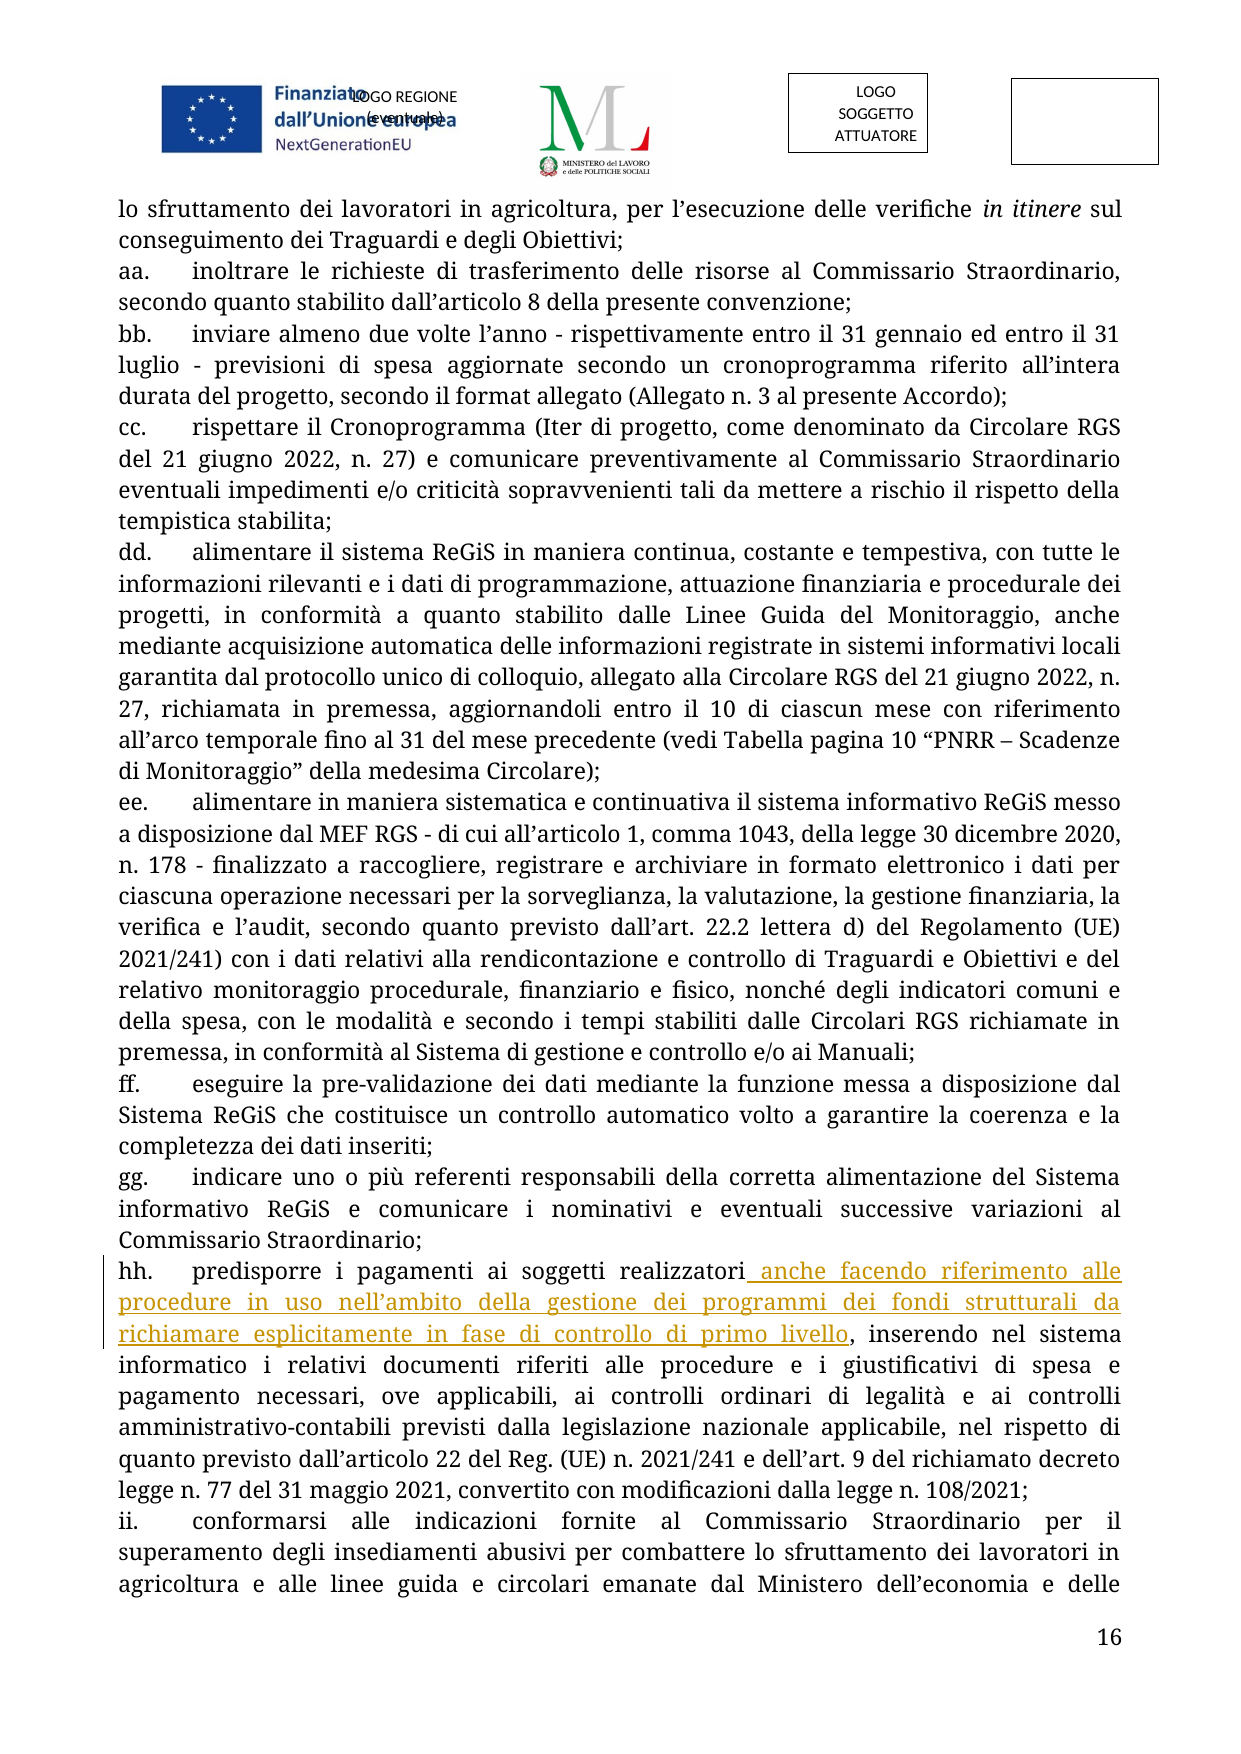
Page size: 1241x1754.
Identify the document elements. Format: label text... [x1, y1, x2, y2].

list alimentare in maniera sistematica e continuativa il sistema informativo ReGiS messo a disposizione dal MEF RGS - di cui all’articolo 1, comma 1043, della legge 30 dicembre 2020, n. 178 - finalizzato a raccogliere, registrare e archiviare in formato elettronico i dati per ciascuna operazione necessari per la sorveglianza, la valutazione, la gestione finanziaria, la verifica e l’audit, secondo quanto previsto dall’art. 22.2 lettera d) del Regolamento (UE) 2021/241) con i dati relativi alla rendicontazione e controllo di Traguardi e Obiettivi e del relativo monitoraggio procedurale, finanziario e fisico, nonché degli indicatori comuni e della spesa, con le modalità e secondo i tempi stabiliti dalle Circolari RGS richiamate in premessa, in conformità al Sistema di gestione e controllo e/o ai Manuali; [118, 786, 1122, 1067]
list inviare almeno due volte l’anno - rispettivamente entro il 31 gennaio ed entro il 31 luglio - previsioni di spesa aggiornate secondo un cronoprogramma riferito all’intera durata del progetto, secondo il format allegato (Allegato n. 3 al presente Accordo); [118, 317, 1122, 411]
list rispettare il Cronoprogramma (Iter di progetto, come denominato da Circolare RGS del 21 giugno 2022, n. 27) e comunicare preventivamente al Commissario Straordinario eventuali impedimenti e/o criticità sopravvenienti tali da mettere a rischio il rispetto della tempistica stabilita; [118, 411, 1122, 536]
list indicare uno o più referenti responsabili della corretta alimentazione del Sistema informativo ReGiS e comunicare i nominativi e eventuali successive variazioni al Commissario Straordinario; [118, 1161, 1122, 1255]
list inoltrare le richieste di trasferimento delle risorse al Commissario Straordinario, secondo quanto stabilito dall’articolo 8 della presente convenzione; [118, 255, 1122, 317]
picture [160, 77, 464, 155]
list eseguire la pre-validazione dei dati mediante la funzione messa a disposizione dal Sistema ReGiS che costituisce un controllo automatico volto a garantire la coerenza e la completezza dei dati inseriti; [118, 1067, 1122, 1161]
list predisporre i pagamenti ai soggetti realizzatori, inserendo nel sistema informatico i relativi documenti riferiti alle procedure e i giustificativi di spesa e pagamento necessari, ove applicabili, ai controlli ordinari di legalità e ai controlli amministrativo-contabili previsti dalla legislazione nazionale applicabile, nel rispetto di quanto previsto dall’articolo 22 del Reg. (UE) n. 2021/241 e dell’art. 9 del richiamato decreto legge n. 77 del 31 maggio 2021, convertito con modificazioni dalla legge n. 108/2021; [118, 1255, 1122, 1505]
picture [520, 73, 672, 192]
list alimentare il sistema ReGiS in maniera continua, costante e tempestiva, con tutte le informazioni rilevanti e i dati di programmazione, attuazione finanziaria e procedurale dei progetti, in conformità a quanto stabilito dalle Linee Guida del Monitoraggio, anche mediante acquisizione automatica delle informazioni registrate in sistemi informativi locali garantita dal protocollo unico di colloquio, allegato alla Circolare RGS del 21 giugno 2022, n. 27, richiamata in premessa, aggiornandoli entro il 10 di ciascun mese con riferimento all’arco temporale fino al 31 del mese precedente (vedi Tabella pagina 10 “PNRR – Scadenze di Monitoraggio” della medesima Circolare); [118, 536, 1122, 786]
